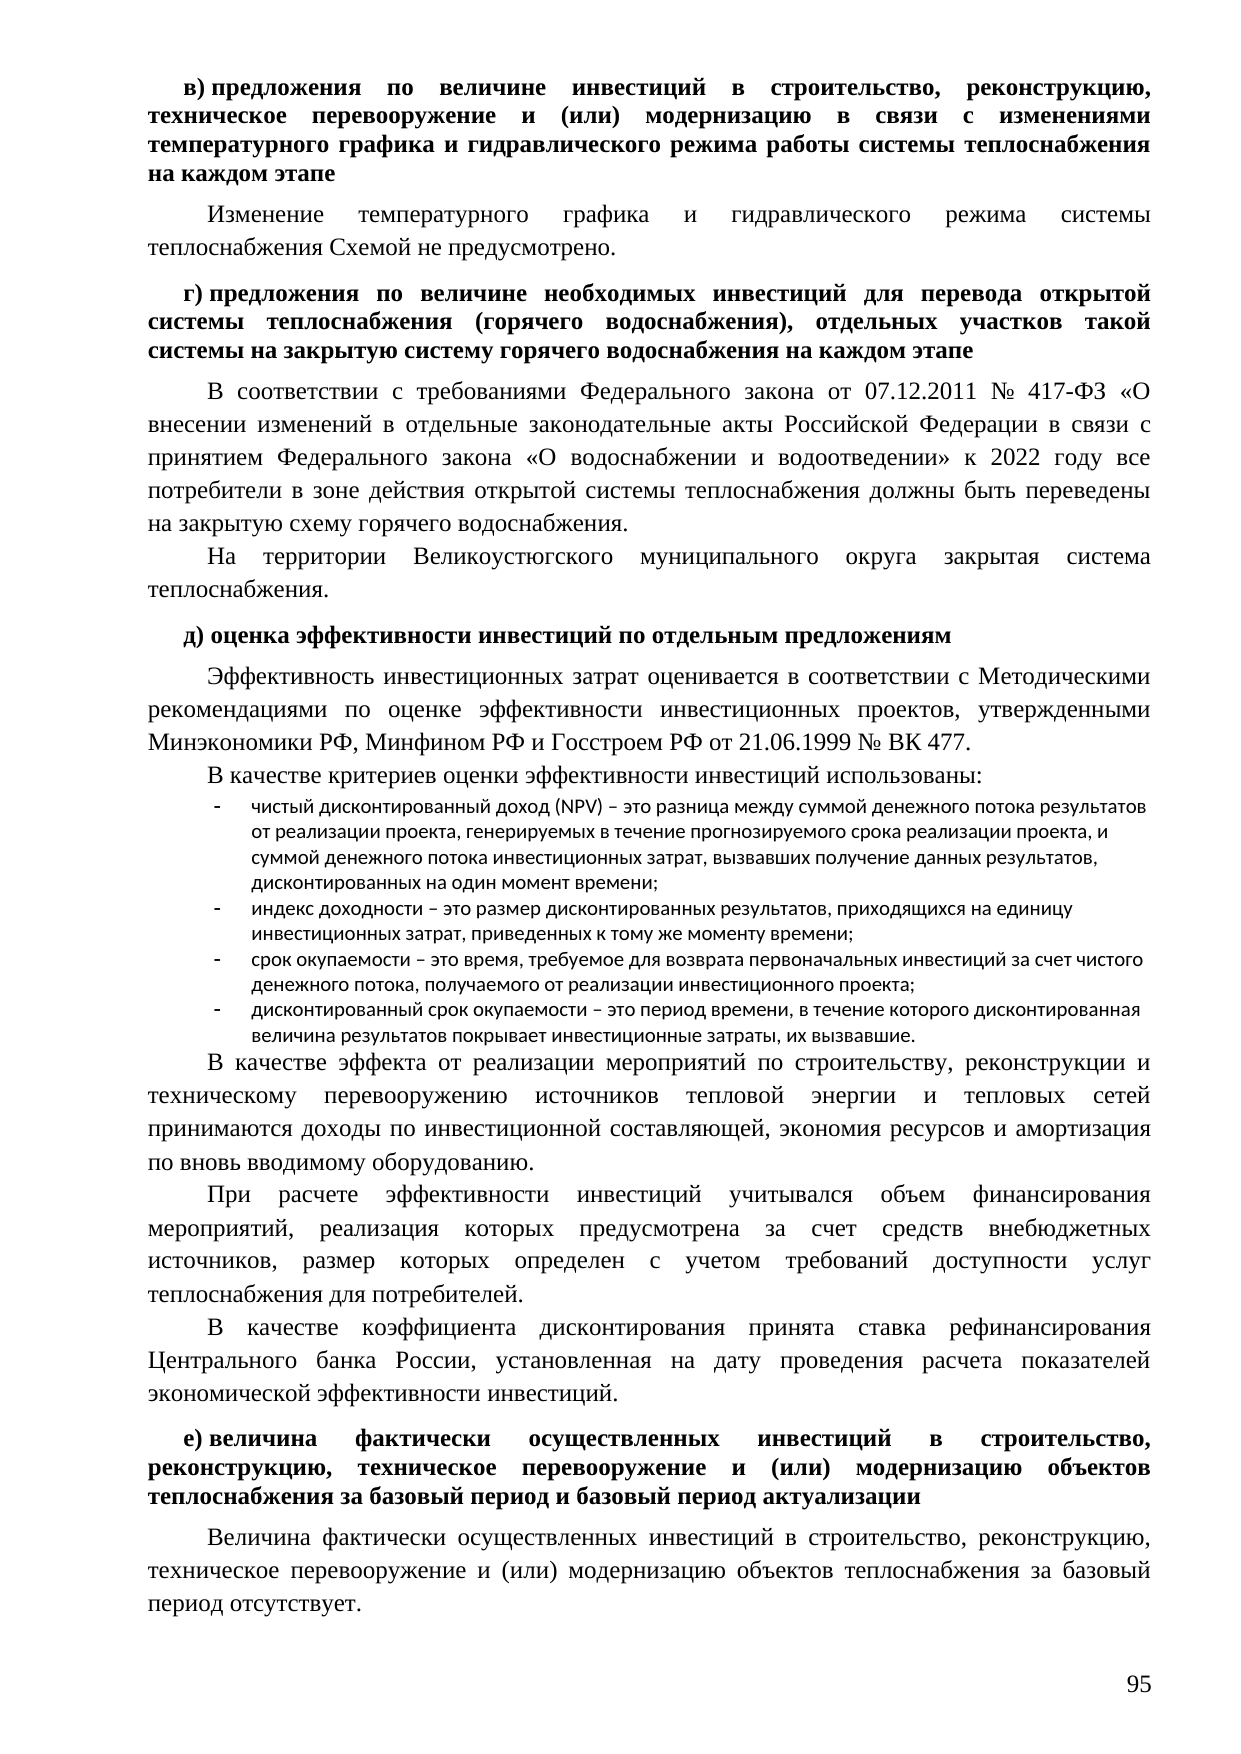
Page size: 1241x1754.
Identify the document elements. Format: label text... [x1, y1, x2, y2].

text На территории Великоустюгского муниципального округа закрытая система теплоснабжения. [148, 541, 1152, 603]
text Эффективность инвестиционных затрат оценивается в соответствии с Методическими рекомендациями по оценке эффективности инвестиционных проектов, утвержденными Минэкономики РФ, Минфином РФ и Госстроем РФ от 21.06.1999 № ВК 477. [148, 661, 1152, 756]
text д) оценка эффективности инвестиций по отдельным предложениям [148, 620, 1152, 649]
text В качестве эффекта от реализации мероприятий по строительству, реконструкции и техническому перевооружению источников тепловой энергии и тепловых сетей принимаются доходы по инвестиционной составляющей, экономия ресурсов и амортизация по вновь вводимому оборудованию. [148, 1047, 1152, 1175]
list чистый дисконтированный доход (NPV) – это разница между суммой денежного потока результатов от реализации проекта, генерируемых в течение прогнозируемого срока реализации проекта, и суммой денежного потока инвестиционных затрат, вызвавших получение данных результатов, дисконтированных на один момент времени; [214, 793, 1152, 895]
text е) величина фактически осуществленных инвестиций в строительство, реконструкцию, техническое перевооружение и (или) модернизацию объектов теплоснабжения за базовый период и базовый период актуализации [148, 1423, 1152, 1509]
text В соответствии с требованиями Федерального закона от 07.12.2011 № 417-ФЗ «О внесении изменений в отдельные законодательные акты Российской Федерации в связи с принятием Федерального закона «О водоснабжении и водоотведении» к 2022 году все потребители в зоне действия открытой системы теплоснабжения должны быть переведены на закрытую схему горячего водоснабжения. [148, 376, 1152, 537]
text Изменение температурного графика и гидравлического режима системы теплоснабжения Схемой не предусмотрено. [148, 199, 1152, 261]
list индекс доходности – это размер дисконтированных результатов, приходящихся на единицу инвестиционных затрат, приведенных к тому же моменту времени; [214, 895, 1152, 946]
text Величина фактически осуществленных инвестиций в строительство, реконструкцию, техническое перевооружение и (или) модернизацию объектов теплоснабжения за базовый период отсутствует. [148, 1522, 1152, 1617]
list дисконтированный срок окупаемости – это период времени, в течение которого дисконтированная величина результатов покрывает инвестиционные затраты, их вызвавшие. [214, 997, 1152, 1047]
text г) предложения по величине необходимых инвестиций для перевода открытой системы теплоснабжения (горячего водоснабжения), отдельных участков такой системы на закрытую систему горячего водоснабжения на каждом этапе [148, 278, 1152, 364]
text в) предложения по величине инвестиций в строительство, реконструкцию, техническое перевооружение и (или) модернизацию в связи с изменениями температурного графика и гидравлического режима работы системы теплоснабжения на каждом этапе [148, 72, 1152, 187]
text При расчете эффективности инвестиций учитывался объем финансирования мероприятий, реализация которых предусмотрена за счет средств внебюджетных источников, размер которых определен с учетом требований доступности услуг теплоснабжения для потребителей. [148, 1179, 1152, 1307]
text В качестве критериев оценки эффективности инвестиций использованы: [148, 760, 1152, 789]
list срок окупаемости – это время, требуемое для возврата первоначальных инвестиций за счет чистого денежного потока, получаемого от реализации инвестиционного проекта; [214, 946, 1152, 997]
text В качестве коэффициента дисконтирования принята ставка рефинансирования Центрального банка России, установленная на дату проведения расчета показателей экономической эффективности инвестиций. [148, 1312, 1152, 1406]
